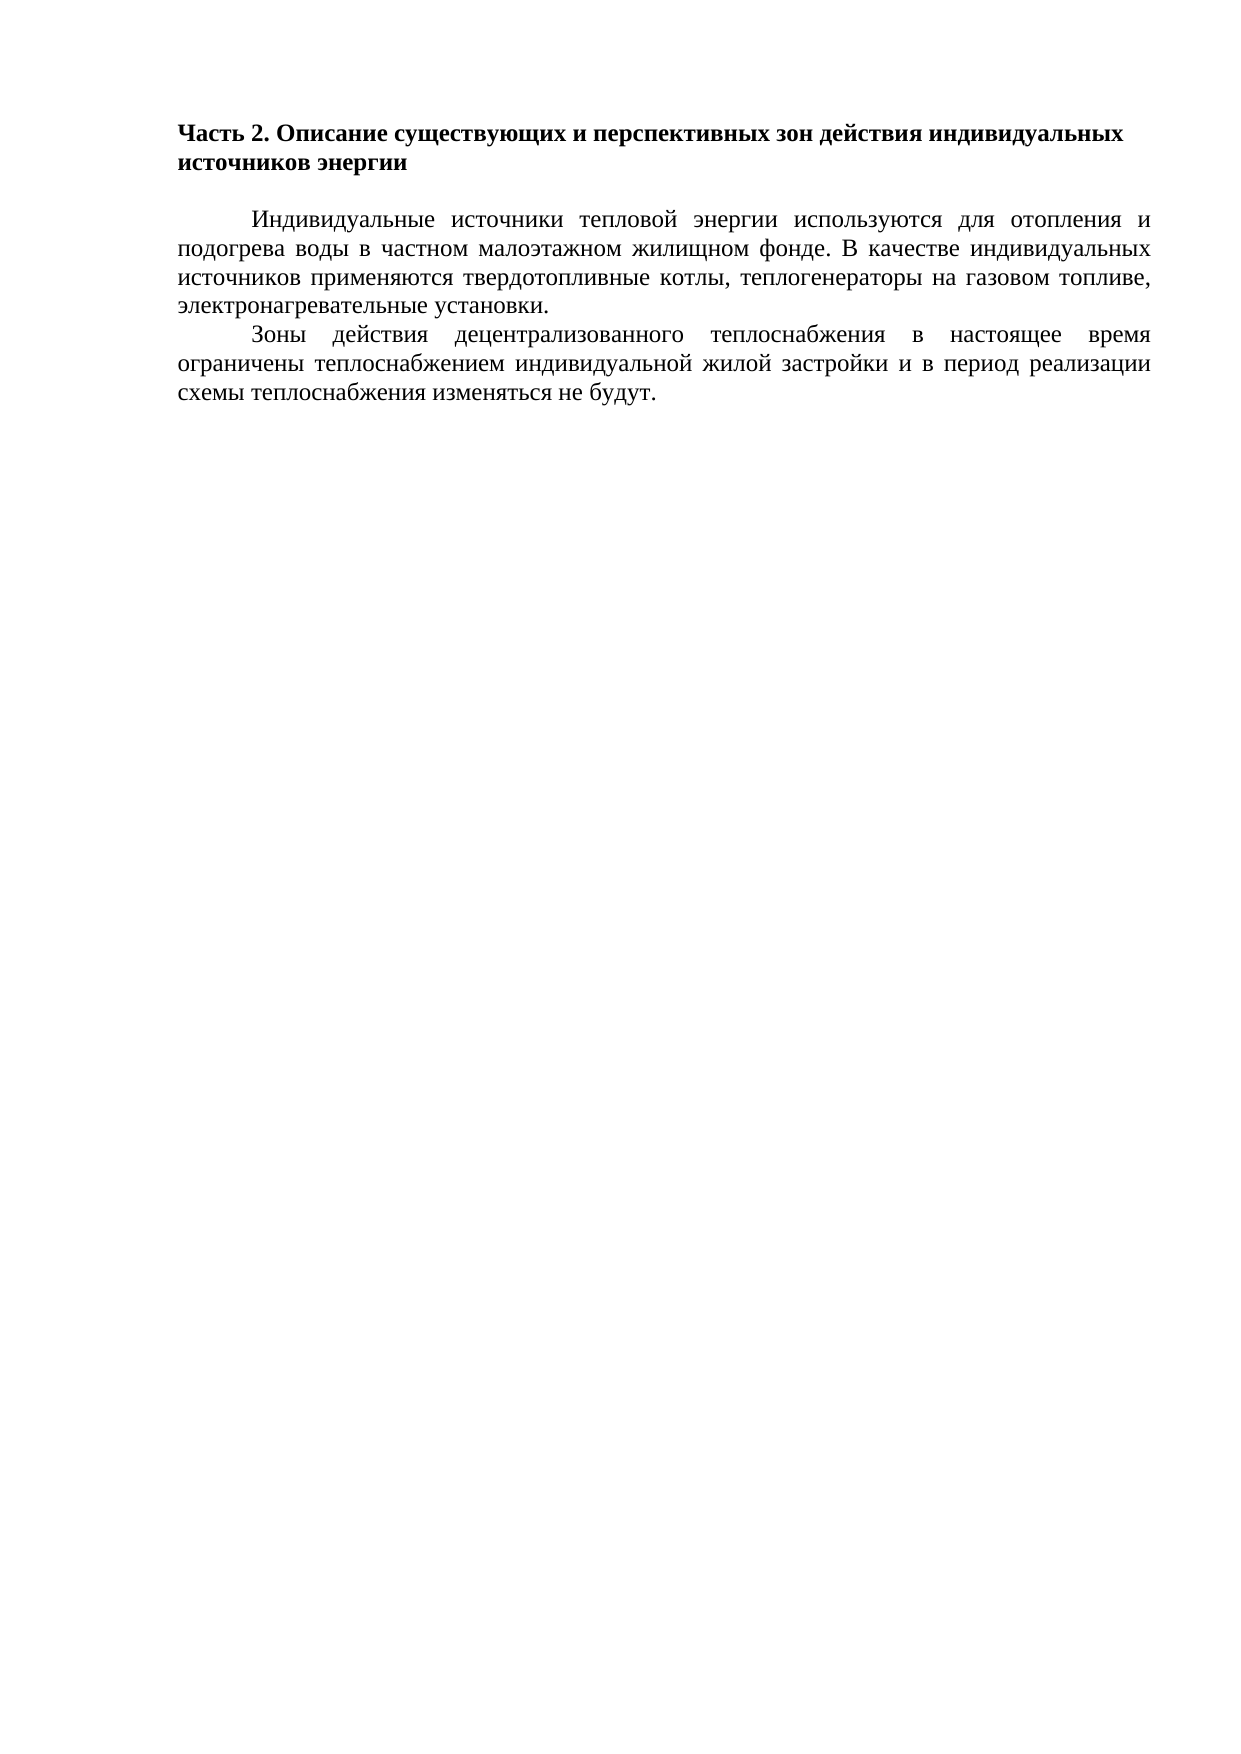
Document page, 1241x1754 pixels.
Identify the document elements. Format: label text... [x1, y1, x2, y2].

text Индивидуальные источники тепловой энергии используются для отопления и подогрева воды в частном малоэтажном жилищном фонде. В качестве индивидуальных источников применяются твердотопливные котлы, теплогенераторы на газовом топливе, электронагревательные установки. [177, 204, 1152, 319]
subtitle Часть 2. Описание существующих и перспективных зон действия индивидуальных источников энергии [177, 118, 1152, 176]
text Зоны действия децентрализованного теплоснабжения в настоящее время ограничены теплоснабжением индивидуальной жилой застройки и в период реализации схемы теплоснабжения изменяться не будут. [177, 319, 1152, 406]
